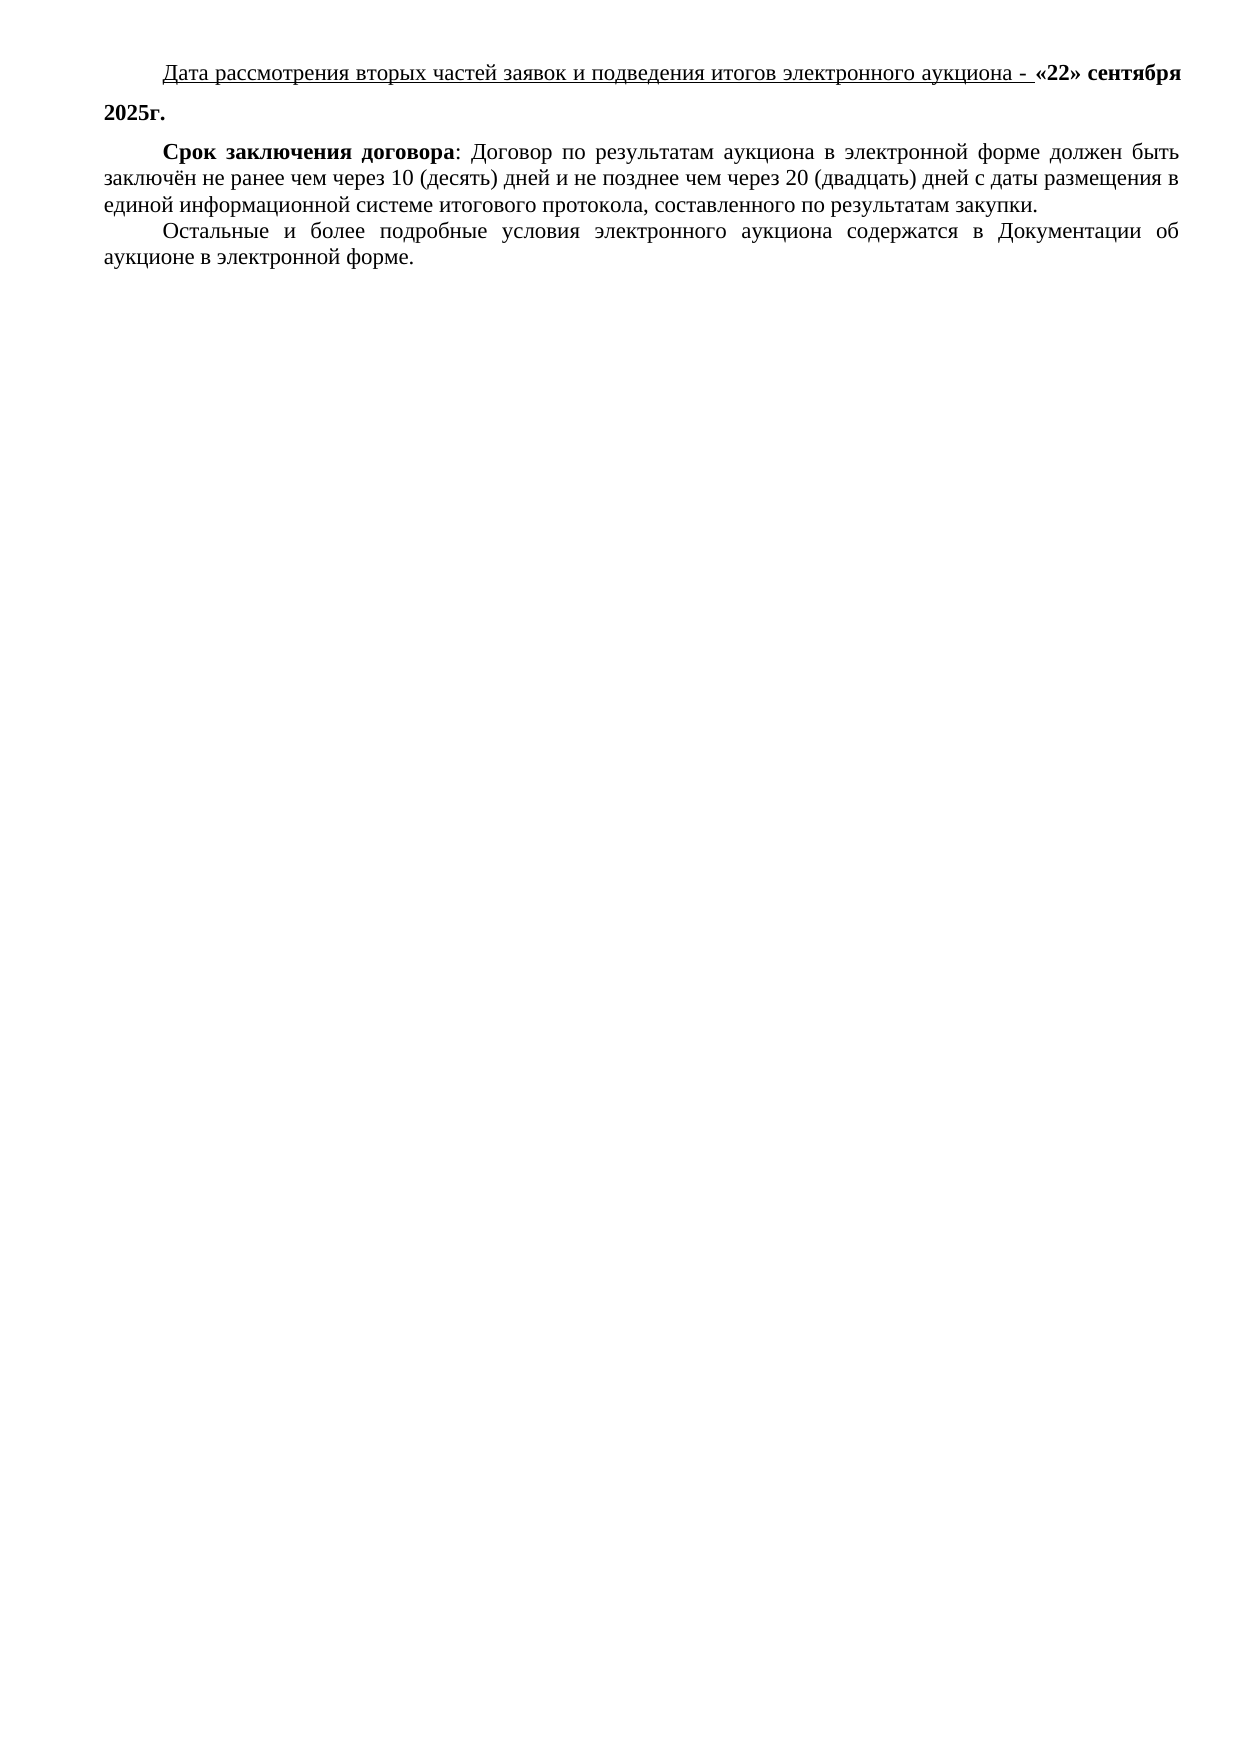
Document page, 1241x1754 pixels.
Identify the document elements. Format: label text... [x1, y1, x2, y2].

text Срок заключения договора: Договор по результатам аукциона в электронной форме должен быть заключён не ранее чем через 10 (десять) дней и не позднее чем через 20 (двадцать) дней с даты размещения в единой информационной системе итогового протокола, составленного по результатам закупки. [103, 138, 1181, 217]
list Дата рассмотрения вторых частей заявок и подведения итогов электронного аукциона - «22» сентября 2025г. [103, 59, 1181, 125]
list Остальные и более подробные условия электронного аукциона содержатся в Документации об аукционе в электронной форме. [103, 217, 1181, 270]
